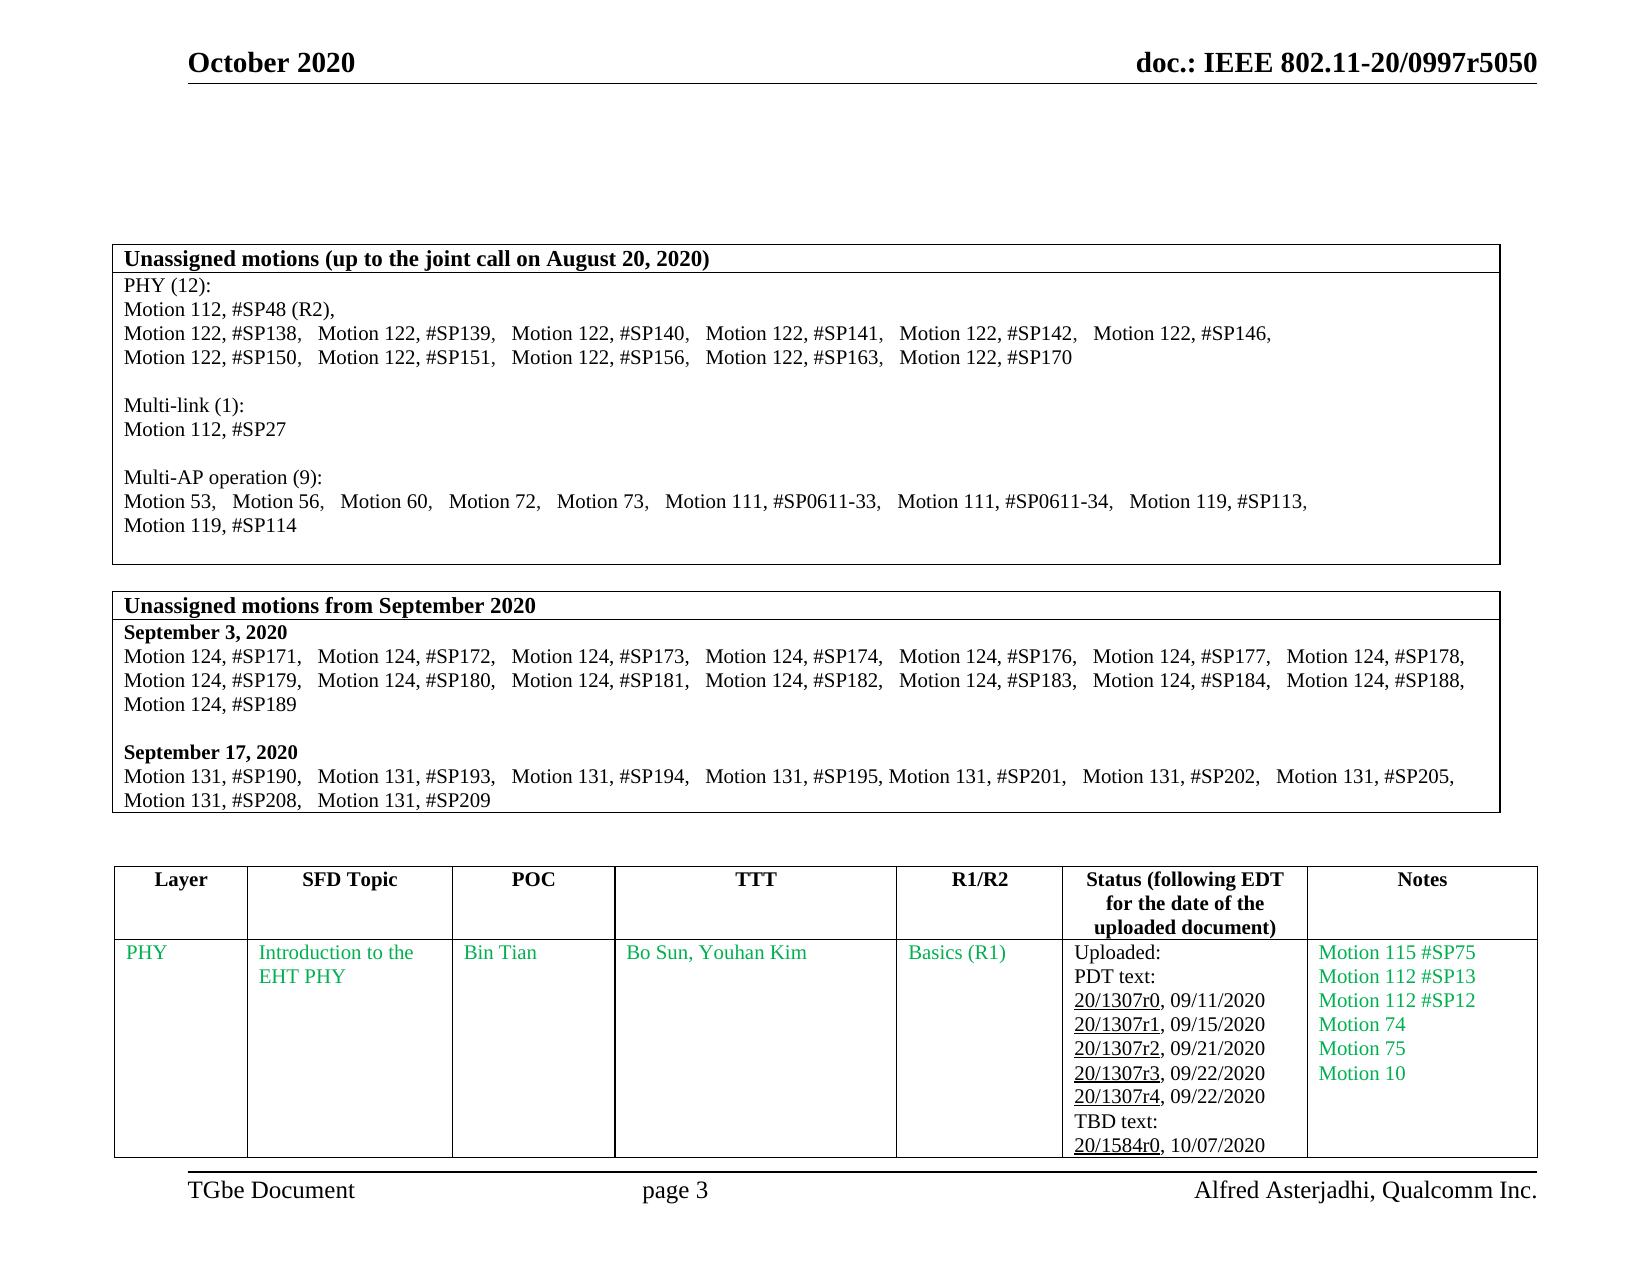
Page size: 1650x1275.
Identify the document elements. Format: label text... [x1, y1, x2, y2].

table_header TTT [616, 867, 896, 939]
table_cell PHY [115, 940, 247, 1157]
table_header SFD Topic [248, 867, 452, 939]
table_cell Basics (R1) [897, 940, 1062, 1157]
table_header R1/R2 [897, 867, 1062, 939]
table_cell Motion 115 #SP75 Motion 112 #SP13 Motion 112 #SP12 Motion 74 Motion 75 Motion 10 [1308, 940, 1537, 1157]
table_header Layer [115, 867, 247, 939]
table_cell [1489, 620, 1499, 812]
table_cell Introduction to the EHT PHY [248, 940, 452, 1157]
table_header Status (following EDT for the date of the uploaded document) [1063, 867, 1307, 939]
table_cell Bin Tian [453, 940, 614, 1157]
table_cell PHY (12): Motion 112, #SP48 (R2), Motion 122, #SP138, Motion 122, #SP139, Motion 122, #SP140, Motion 122, #SP141, Motion 122, #SP142, Motion 122, #SP146, Motion 122, #SP150, Motion 122, #SP151, Motion 122, #SP156, Motion 122, #SP163, Motion 122, #SP170 Multi-link (1): Motion 112, #SP27 Multi-AP operation (9): Motion 53, Motion 56, Motion 60, Motion 72, Motion 73, Motion 111, #SP0611-33, Motion 111, #SP0611-34, Motion 119, #SP113, Motion 119, #SP114 [113, 273, 1499, 564]
table_header Unassigned motions from September 2020 [113, 592, 1499, 618]
table_header Unassigned motions (up to the joint call on August 20, 2020) [113, 245, 1499, 272]
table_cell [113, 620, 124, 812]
table_cell Bo Sun, Youhan Kim [616, 940, 896, 1157]
table_header POC [453, 867, 614, 939]
table_header Notes [1308, 867, 1537, 939]
